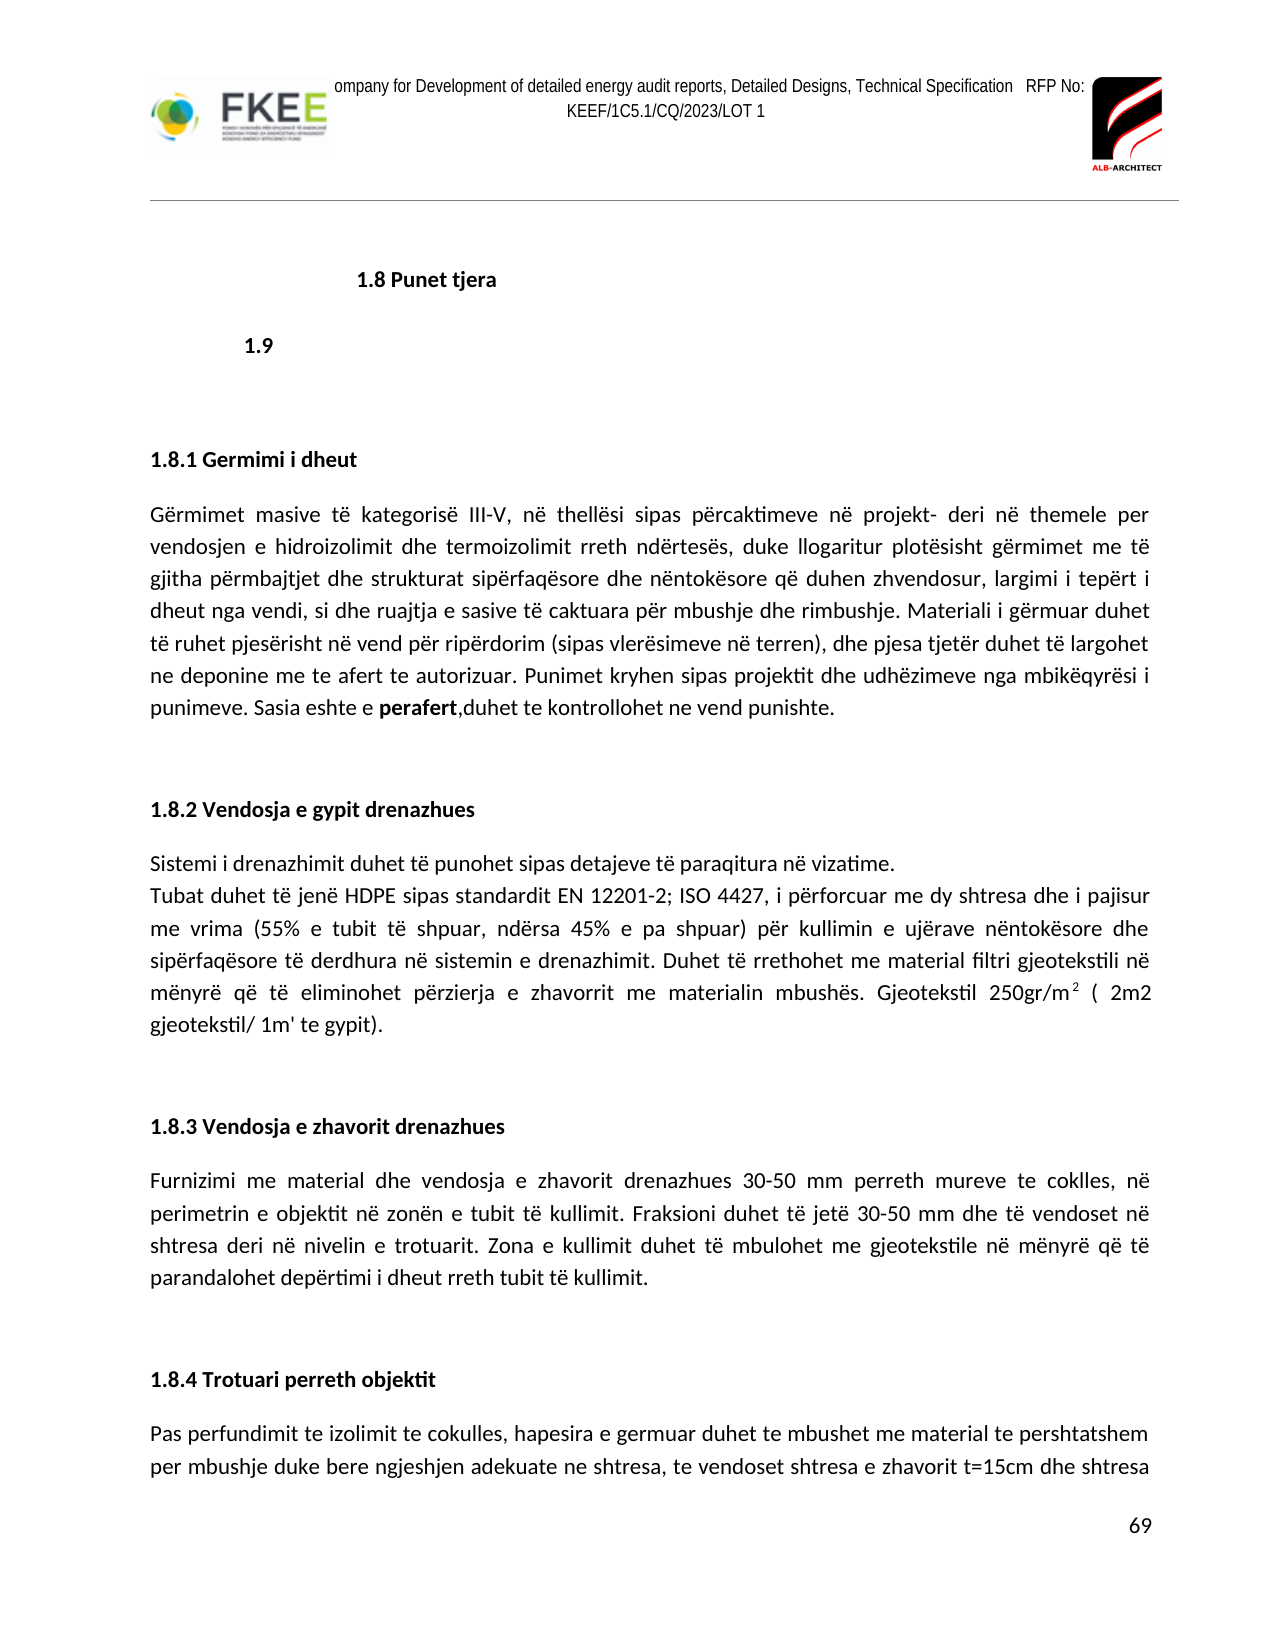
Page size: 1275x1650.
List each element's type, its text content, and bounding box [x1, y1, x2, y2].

subtitle 1.8.1 Germimi i dheut [150, 445, 1152, 473]
subtitle 1.8.2 Vendosja e gypit drenazhues [150, 795, 1152, 823]
text Furnizimi me material dhe vendosja e zhavorit drenazhues 30-50 mm perreth mureve te coklles, në perimetrin e objektit në zonën e tubit të kullimit. Fraksioni duhet të jetë 30-50 mm dhe të vendoset në shtresa deri në nivelin e trotuarit. Zona e kullimit duhet të mbulohet me gjeotekstile në mënyrë që të parandalohet depërtimi i dheut rreth tubit të kullimit. [150, 1167, 1152, 1291]
subtitle 1.8 Punet tjera [356, 266, 1152, 293]
subtitle 1.8.3 Vendosja e zhavorit drenazhues [150, 1112, 1152, 1140]
text Tubat duhet të jenë HDPE sipas standardit EN 12201-2; ISO 4427, i përforcuar me dy shtresa dhe i pajisur me vrima (55% e tubit të shpuar, ndërsa 45% e pa shpuar) për kullimin e ujërave nëntokësore dhe sipërfaqësore të derdhura në sistemin e drenazhimit. Duhet të rrethohet me material filtri gjeotekstili në mënyrë që të eliminohet përzierja e zhavorrit me materialin mbushës. Gjeotekstil 250gr/m2 ( 2m2 gjeotekstil/ 1m' te gypit). [150, 882, 1152, 1038]
text Gërmimet masive të kategorisë III-V, në thellësi sipas përcaktimeve në projekt- deri në themele per vendosjen e hidroizolimit dhe termoizolimit rreth ndërtesës, duke llogaritur plotësisht gërmimet me të gjitha përmbajtjet dhe strukturat sipërfaqësore dhe nëntokësore që duhen zhvendosur, largimi i tepërt i dheut nga vendi, si dhe ruajtja e sasive të caktuara për mbushje dhe rimbushje. Materiali i gërmuar duhet të ruhet pjesërisht në vend për ripërdorim (sipas vlerësimeve në terren), dhe pjesa tjetër duhet të largohet ne deponine me te afert te autorizuar. Punimet kryhen sipas projektit dhe udhëzimeve nga mbikëqyrësi i punimeve. Sasia eshte e perafert,duhet te kontrollohet ne vend punishte. [150, 500, 1152, 721]
subtitle 1.8.4 Trotuari perreth objektit [150, 1365, 1152, 1393]
text Sistemi i drenazhimit duhet të punohet sipas detajeve të paraqitura në vizatime. [150, 849, 1152, 877]
picture [1091, 77, 1163, 172]
picture [150, 77, 335, 159]
